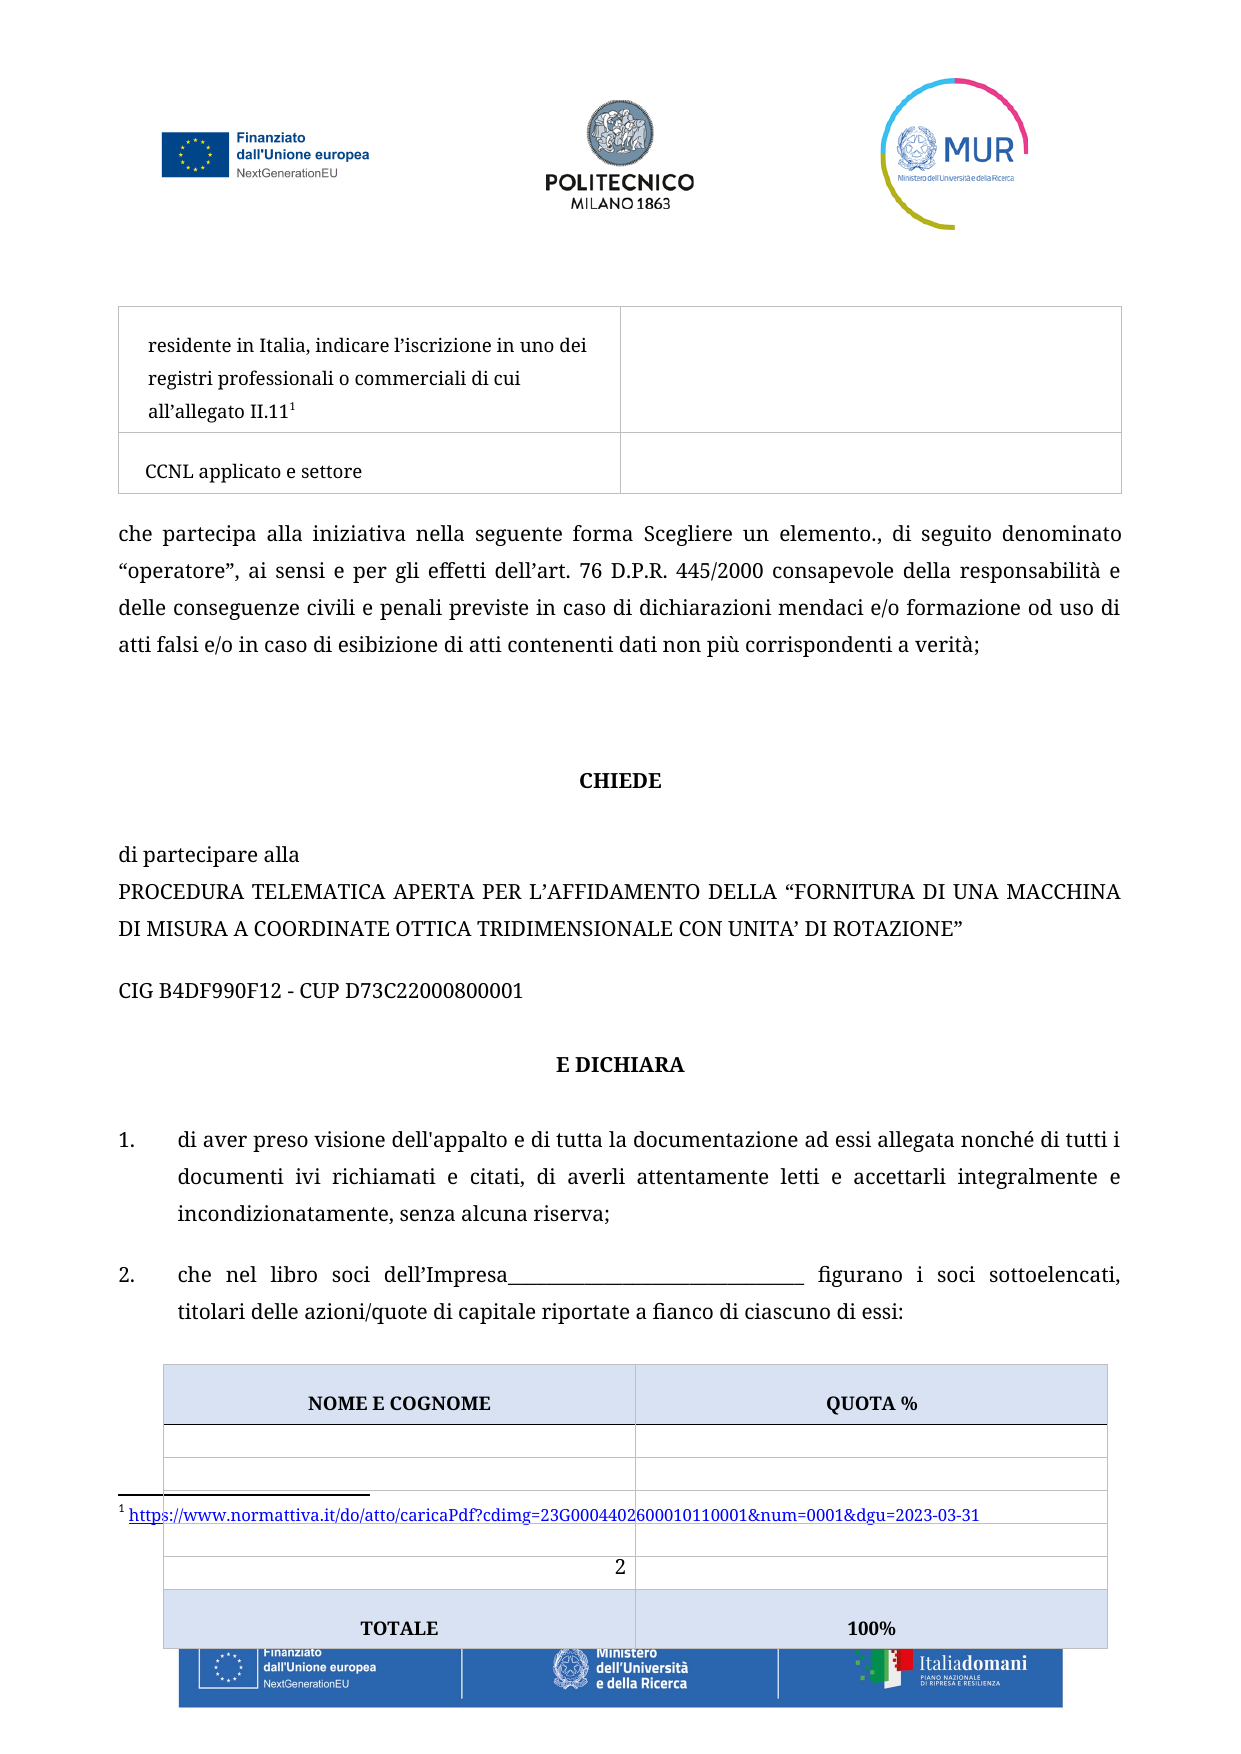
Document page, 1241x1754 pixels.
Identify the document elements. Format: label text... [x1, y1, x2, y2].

picture [118, 1608, 1123, 1718]
table_cell TOTALE [164, 1590, 635, 1648]
picture [546, 100, 694, 209]
table_cell [164, 1524, 635, 1556]
table_cell [621, 433, 1121, 493]
text che partecipa alla iniziativa nella seguente forma , di seguito denominato “operatore”, ai sensi e per gli effetti dell’art. 76 D.P.R. 445/2000 consapevole della responsabilità e delle conseguenze civili e penali previste in caso di dichiarazioni mendaci e/o formazione od uso di atti falsi e/o in caso di esibizione di atti contenenti dati non più corrispondenti a verità; [118, 519, 1122, 658]
table_header QUOTA % [636, 1365, 1107, 1424]
text CHIEDE [118, 766, 1122, 795]
table_cell [164, 1458, 635, 1490]
text CIG B4DF990F12 - CUP D73C22000800001 [118, 976, 1122, 1005]
table_cell [164, 1491, 635, 1523]
table_header NOME E COGNOME [164, 1365, 635, 1424]
table_cell [636, 1458, 1107, 1490]
table_cell [621, 307, 1121, 432]
table_cell [636, 1491, 1107, 1523]
picture [118, 73, 426, 235]
picture [880, 78, 1029, 230]
table_cell 100% [636, 1590, 1107, 1648]
text PROCEDURA TELEMATICA APERTA PER L’AFFIDAMENTO DELLA “FORNITURA DI UNA MACCHINA DI MISURA A COORDINATE OTTICA TRIDIMENSIONALE CON UNITA’ DI ROTAZIONE” [118, 877, 1122, 943]
text di partecipare alla [118, 841, 1122, 869]
table_cell [164, 1557, 635, 1589]
list di aver preso visione dell'appalto e di tutta la documentazione ad essi allegata nonché di tutti i documenti ivi richiamati e citati, di averli attentamente letti e accettarli integralmente e incondizionatamente, senza alcuna riserva; [118, 1125, 1122, 1227]
table_cell [636, 1557, 1107, 1589]
table_cell CCNL applicato e settore [119, 433, 620, 493]
table_cell [164, 1425, 635, 1457]
text E DICHIARA [118, 1051, 1122, 1079]
list che nel libro soci dell’Impresa_______________________________ figurano i soci sottoelencati, titolari delle azioni/quote di capitale riportate a fianco di ciascuno di essi: [118, 1261, 1122, 1326]
table_cell [636, 1425, 1107, 1457]
table_cell [636, 1524, 1107, 1556]
